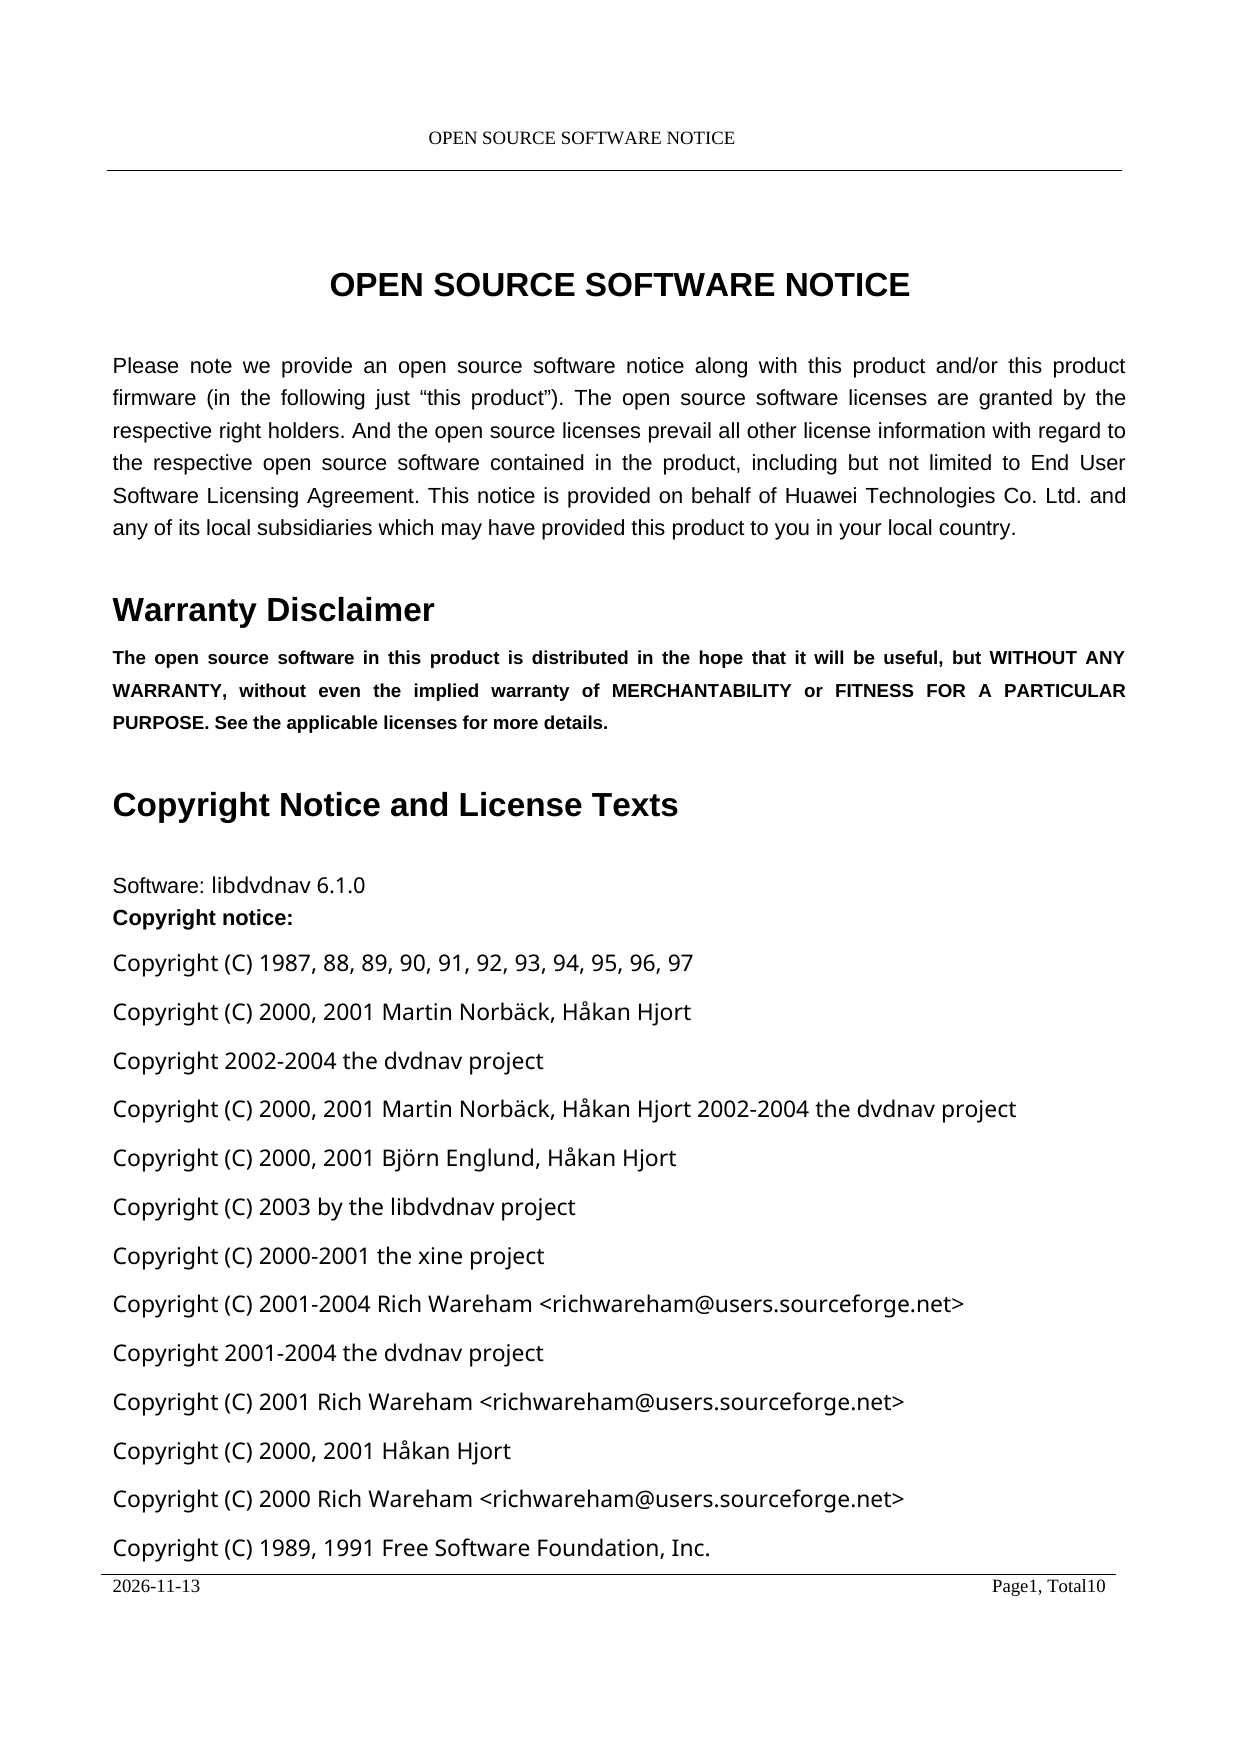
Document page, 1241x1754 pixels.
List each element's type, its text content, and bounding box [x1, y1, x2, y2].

text OPEN SOURCE SOFTWARE NOTICE [112, 251, 1128, 316]
text Copyright Notice and License Texts [112, 771, 1128, 836]
text Copyright (C) 1987, 88, 89, 90, 91, 92, 93, 94, 95, 96, 97 Copyright (C) 2000, 2001 Martin Norbäck, Håkan Hjort Copyright 2002-2004 the dvdnav project Copyright (C) 2000, 2001 Martin Norbäck, Håkan Hjort 2002-2004 the dvdnav project Copyright (C) 2000, 2001 Björn Englund, Håkan Hjort Copyright (C) 2003 by the libdvdnav project Copyright (C) 2000-2001 the xine project Copyright (C) 2001-2004 Rich Wareham <richwareham@users.sourceforge.net> Copyright 2001-2004 the dvdnav project Copyright (C) 2001 Rich Wareham <richwareham@users.sourceforge.net> Copyright (C) 2000, 2001 Håkan Hjort Copyright (C) 2000 Rich Wareham <richwareham@users.sourceforge.net> Copyright (C) 1989, 1991 Free Software Foundation, Inc. [112, 947, 1128, 1564]
text Please note we provide an open source software notice along with this product and/or this product firmware (in the following just “this product”). The open source software licenses are granted by the respective right holders. And the open source licenses prevail all other license information with regard to the respective open source software contained in the product, including but not limited to End User Software Licensing Agreement. This notice is provided on behalf of Huawei Technologies Co. Ltd. and any of its local subsidiaries which may have provided this product to you in your local country. [112, 349, 1128, 544]
text Warranty Disclaimer [112, 576, 1128, 641]
text Software: libdvdnav 6.1.0 [112, 869, 1128, 901]
text Copyright notice: [112, 901, 1128, 934]
text The open source software in this product is distributed in the hope that it will be useful, but WITHOUT ANY WARRANTY, without even the implied warranty of MERCHANTABILITY or FITNESS FOR A PARTICULAR PURPOSE. See the applicable licenses for more details. [112, 641, 1128, 739]
